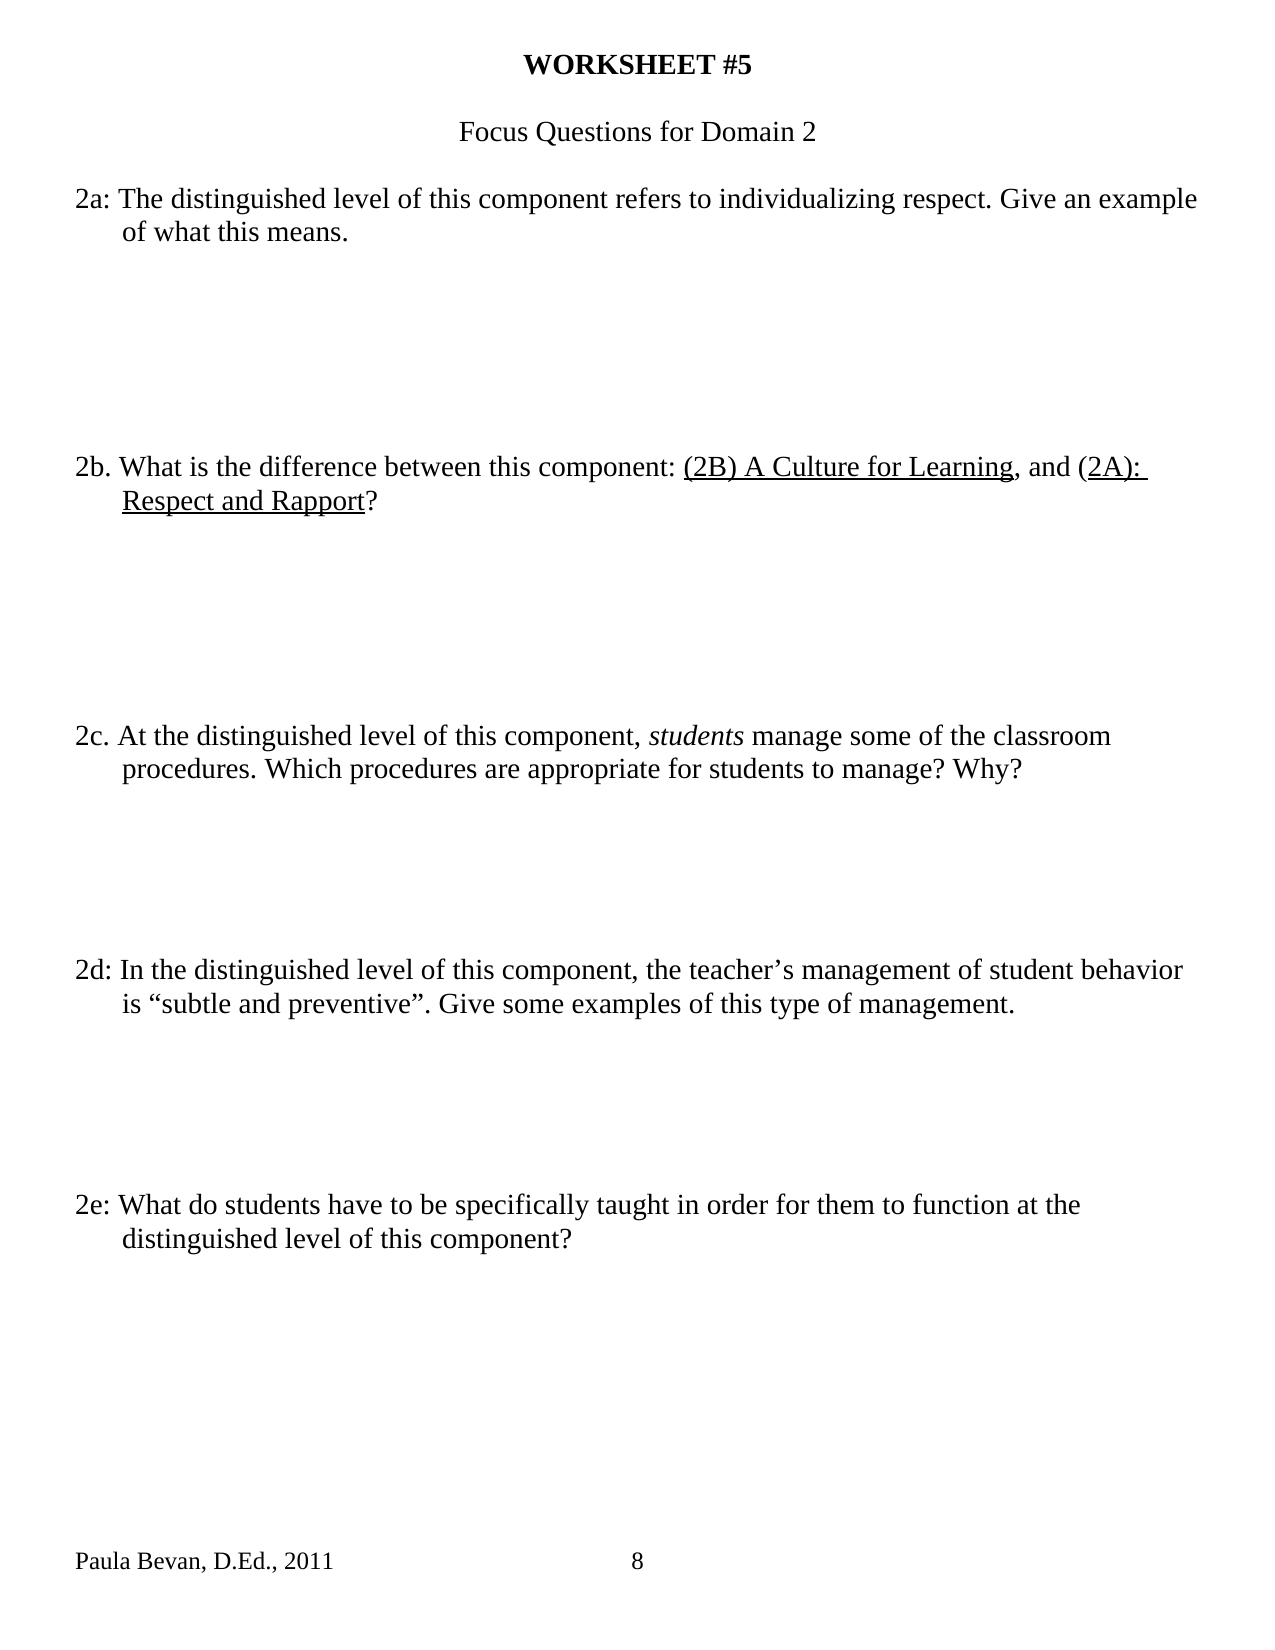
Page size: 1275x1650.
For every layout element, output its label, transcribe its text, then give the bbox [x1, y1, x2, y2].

text 2b. What is the difference between this component: (2B) A Culture for Learning, and (2A): Respect and Rapport? [75, 449, 1200, 516]
text 2e: What do students have to be specifically taught in order for them to function at the distinguished level of this component? [75, 1187, 1200, 1254]
text Focus Questions for Domain 2 [75, 114, 1200, 147]
text 2d: In the distinguished level of this component, the teacher’s management of student behavior is “subtle and preventive”. Give some examples of this type of management. [75, 952, 1200, 1019]
text WORKSHEET #5 [75, 47, 1200, 80]
text 2a: The distinguished level of this component refers to individualizing respect. Give an example of what this means. [75, 181, 1200, 248]
text 2c. At the distinguished level of this component, students manage some of the classroom procedures. Which procedures are appropriate for students to manage? Why? [75, 718, 1200, 785]
